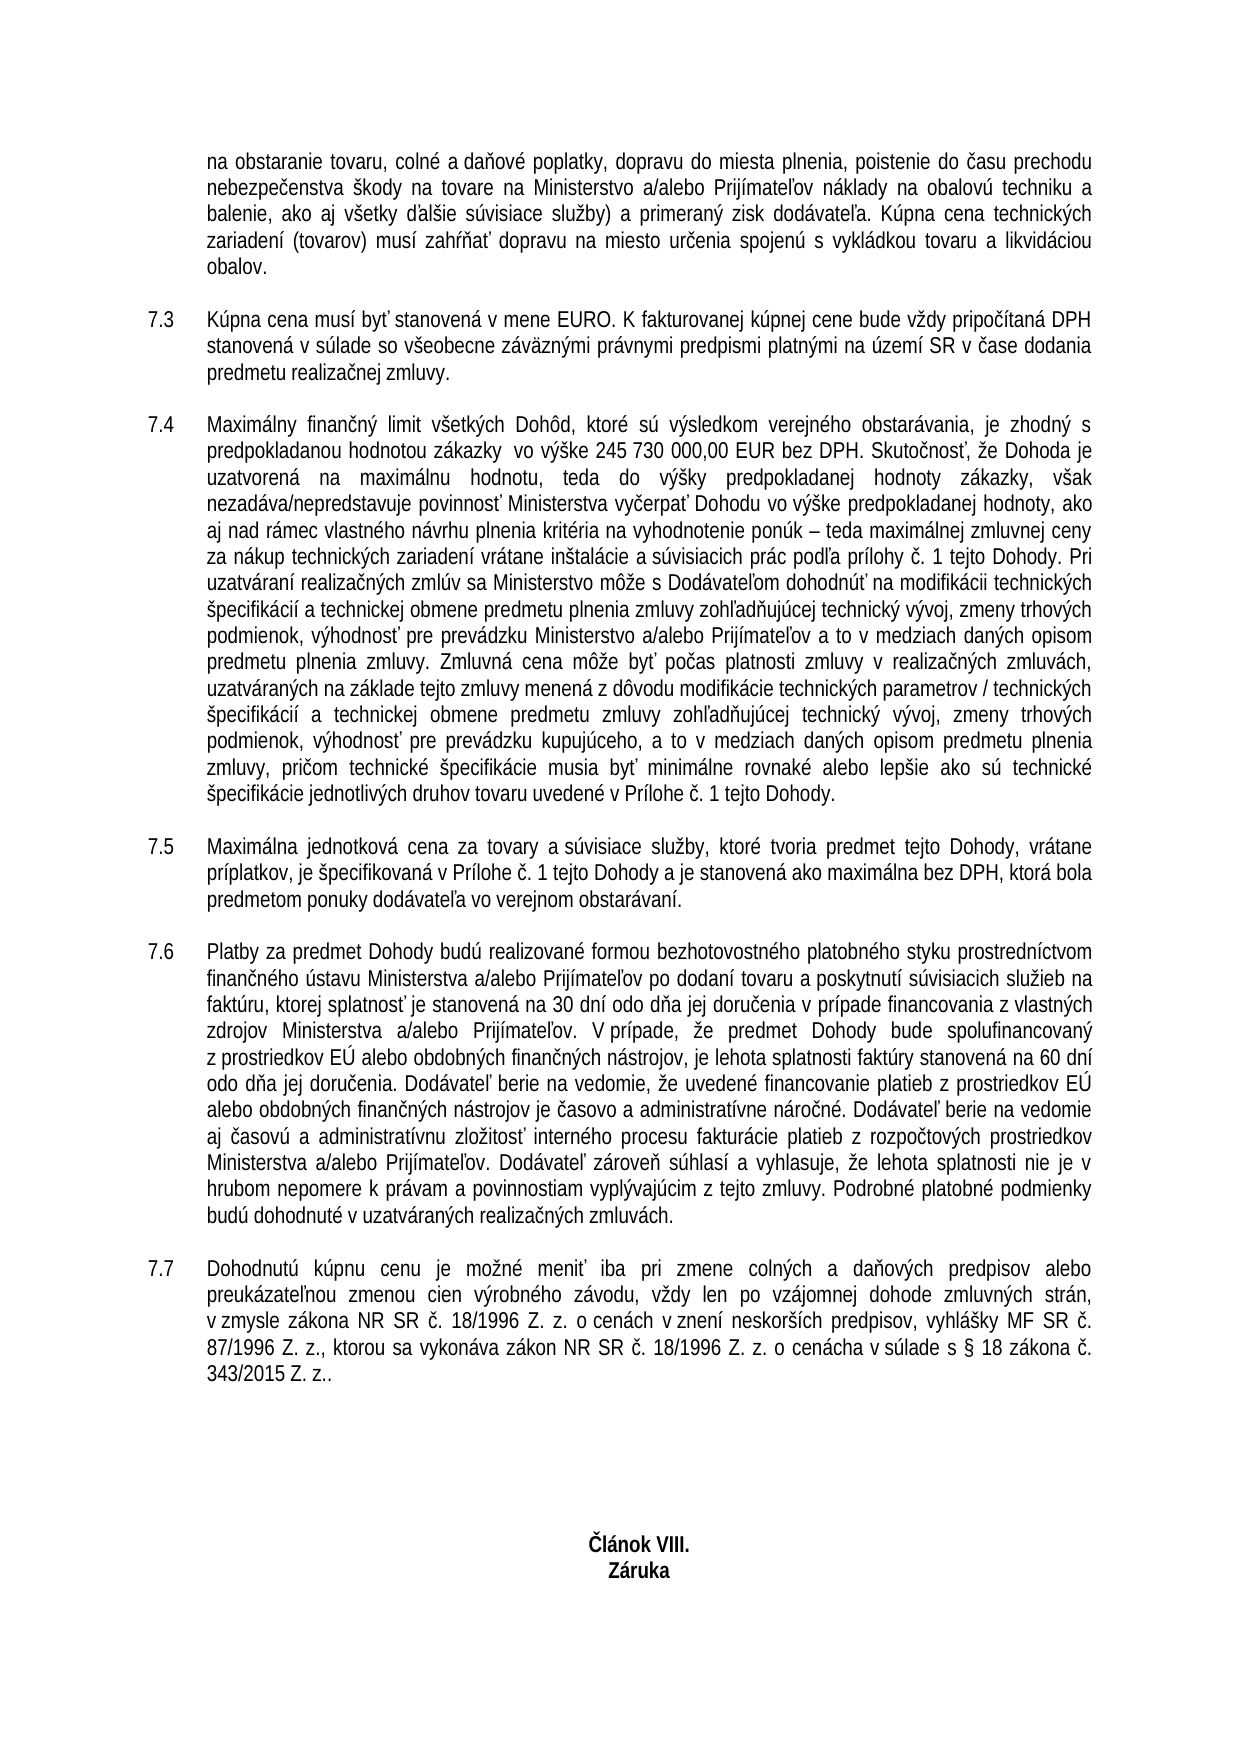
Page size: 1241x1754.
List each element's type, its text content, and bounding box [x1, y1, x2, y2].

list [148, 148, 1093, 279]
list Kúpna cena musí byť stanovená v mene EURO. K fakturovanej kúpnej cene bude vždy pripočítaná DPH stanovená v súlade so všeobecne záväznými právnymi predpismi platnými na území SR v čase dodania predmetu realizačnej zmluvy. [148, 306, 1093, 385]
text Článok VIII. [185, 1531, 1093, 1557]
list Maximálna jednotková cena za tovary a súvisiace služby, ktoré tvoria predmet tejto Dohody, vrátane príplatkov, je špecifikovaná v Prílohe č. 1 tejto Dohody a je stanovená ako maximálna bez DPH, ktorá bola predmetom ponuky dodávateľa vo verejnom obstarávaní. [148, 833, 1093, 912]
text Záruka [185, 1557, 1093, 1583]
list Platby za predmet Dohody budú realizované formou bezhotovostného platobného styku prostredníctvom finančného ústavu Ministerstva a/alebo Prijímateľov po dodaní tovaru a poskytnutí súvisiacich služieb na faktúru, ktorej splatnosť je stanovená na 30 dní odo dňa jej doručenia v prípade financovania z vlastných zdrojov Ministerstva a/alebo Prijímateľov. V prípade, že predmet Dohody bude spolufinancovaný z prostriedkov EÚ alebo obdobných finančných nástrojov, je lehota splatnosti faktúry stanovená na 60 dní odo dňa jej doručenia. Dodávateľ berie na vedomie, že uvedené financovanie platieb z prostriedkov EÚ alebo obdobných finančných nástrojov je časovo a administratívne náročné. Dodávateľ berie na vedomie aj časovú a administratívnu zložitosť interného procesu fakturácie platieb z rozpočtových prostriedkov Ministerstva a/alebo Prijímateľov. Dodávateľ zároveň súhlasí a vyhlasuje, že lehota splatnosti nie je v hrubom nepomere k právam a povinnostiam vyplývajúcim z tejto zmluvy. Podrobné platobné podmienky budú dohodnuté v uzatváraných realizačných zmluvách. [148, 938, 1093, 1228]
list Dohodnutú kúpnu cenu je možné meniť iba pri zmene colných a daňových predpisov alebo preukázateľnou zmenou cien výrobného závodu, vždy len po vzájomnej dohode zmluvných strán, v zmysle zákona NR SR č. 18/1996 Z. z. o cenách v znení neskorších predpisov, vyhlášky MF SR č. 87/1996 Z. z., ktorou sa vykonáva zákon NR SR č. 18/1996 Z. z. o cenácha v súlade s § 18 zákona č. 343/2015 Z. z.. [148, 1254, 1093, 1386]
list Maximálny finančný limit všetkých Dohôd, ktoré sú výsledkom verejného obstarávania, je zhodný s predpokladanou hodnotou zákazky vo výške 245 730 000,00 EUR bez DPH. Skutočnosť, že Dohoda je uzatvorená na maximálnu hodnotu, teda do výšky predpokladanej hodnoty zákazky, však nezadáva/nepredstavuje povinnosť Ministerstva vyčerpať Dohodu vo výške predpokladanej hodnoty, ako aj nad rámec vlastného návrhu plnenia kritéria na vyhodnotenie ponúk – teda maximálnej zmluvnej ceny za nákup technických zariadení vrátane inštalácie a súvisiacich prác podľa prílohy č. 1 tejto Dohody. Pri uzatváraní realizačných zmlúv sa Ministerstvo môže s Dodávateľom dohodnúť na modifikácii technických špecifikácií a technickej obmene predmetu plnenia zmluvy zohľadňujúcej technický vývoj, zmeny trhových podmienok, výhodnosť pre prevádzku Ministerstvo a/alebo Prijímateľov a to v medziach daných opisom predmetu plnenia zmluvy. Zmluvná cena môže byť počas platnosti zmluvy v realizačných zmluvách, uzatváraných na základe tejto zmluvy menená z dôvodu modifikácie technických parametrov / technických špecifikácií a technickej obmene predmetu zmluvy zohľadňujúcej technický vývoj, zmeny trhových podmienok, výhodnosť pre prevádzku kupujúceho, a to v medziach daných opisom predmetu plnenia zmluvy, pričom technické špecifikácie musia byť minimálne rovnaké alebo lepšie ako sú technické špecifikácie jednotlivých druhov tovaru uvedené v Prílohe č. 1 tejto Dohody. [148, 411, 1093, 806]
